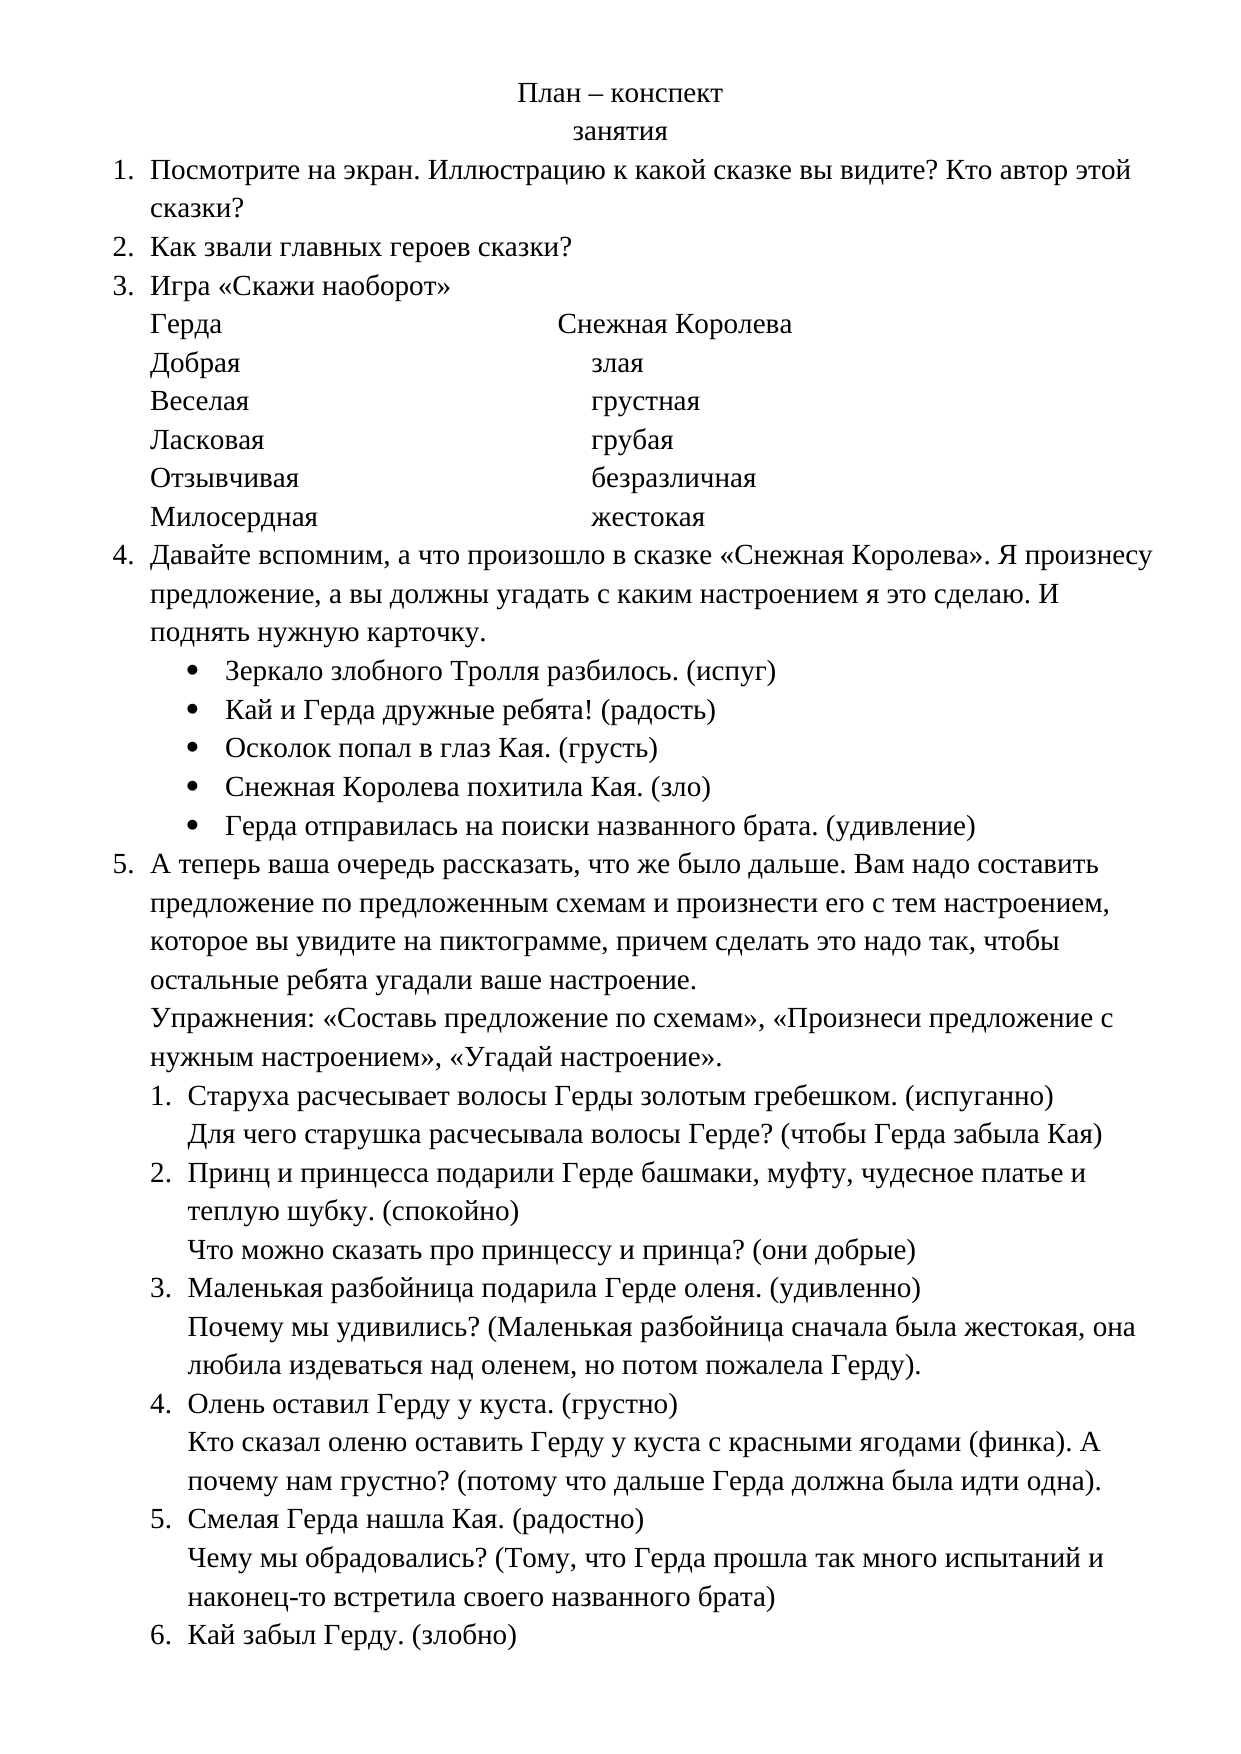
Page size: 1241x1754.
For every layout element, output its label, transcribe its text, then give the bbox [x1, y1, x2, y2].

list Для чего старушка расчесывала волосы Герде? (чтобы Герда забыла Кая) [187, 1116, 1165, 1150]
list Герда отправилась на поиски названного брата. (удивление) [187, 808, 1165, 841]
list А теперь ваша очередь рассказать, что же было дальше. Вам надо составить предложение по предложенным схемам и произнести его с тем настроением, которое вы увидите на пиктограмме, причем сделать это надо так, чтобы остальные ребята угадали ваше настроение. [112, 846, 1165, 996]
list Старуха расчесывает волосы Герды золотым гребешком. (испуганно) [150, 1078, 1165, 1111]
list Кто сказал оленю оставить Герду у куста с красными ягодами (финка). А почему нам грустно? (потому что дальше Герда должна была идти одна). [187, 1424, 1165, 1497]
list Маленькая разбойница подарила Герде оленя. (удивленно) [150, 1270, 1165, 1304]
list Милосердная жестокая [150, 499, 1165, 532]
list Чему мы обрадовались? (Тому, что Герда прошла так много испытаний и наконец-то встретила своего названного брата) [187, 1540, 1165, 1612]
list Олень оставил Герду у куста. (грустно) [150, 1386, 1165, 1419]
list Веселая грустная [150, 383, 1165, 417]
list Смелая Герда нашла Кая. (радостно) [150, 1502, 1165, 1535]
list Добрая злая [150, 345, 1165, 378]
list Кай забыл Герду. (злобно) [150, 1617, 1165, 1651]
list Посмотрите на экран. Иллюстрацию к какой сказке вы видите? Кто автор этой сказки? [112, 152, 1165, 224]
list Кай и Герда дружные ребята! (радость) [187, 692, 1165, 725]
list Снежная Королева похитила Кая. (зло) [187, 769, 1165, 803]
list Герда Снежная Королева [150, 306, 1165, 340]
list Ласковая грубая [150, 422, 1165, 455]
list Осколок попал в глаз Кая. (грусть) [187, 730, 1165, 764]
text План – конспект [75, 75, 1165, 108]
list Давайте вспомним, а что произошло в сказке «Снежная Королева». Я произнесу предложение, а вы должны угадать с каким настроением я это сделаю. И поднять нужную карточку. [112, 537, 1165, 648]
list Упражнения: «Составь предложение по схемам», «Произнеси предложение с нужным настроением», «Угадай настроение». [150, 1001, 1165, 1073]
list Игра «Скажи наоборот» [112, 268, 1165, 301]
list Принц и принцесса подарили Герде башмаки, муфту, чудесное платье и теплую шубку. (спокойно) [150, 1155, 1165, 1227]
list Зеркало злобного Тролля разбилось. (испуг) [187, 653, 1165, 687]
list Как звали главных героев сказки? [112, 229, 1165, 263]
list Что можно сказать про принцессу и принца? (они добрые) [187, 1232, 1165, 1265]
list Отзывчивая безразличная [150, 460, 1165, 494]
text занятия [75, 113, 1165, 147]
list Почему мы удивились? (Маленькая разбойница сначала была жестокая, она любила издеваться над оленем, но потом пожалела Герду). [187, 1309, 1165, 1381]
